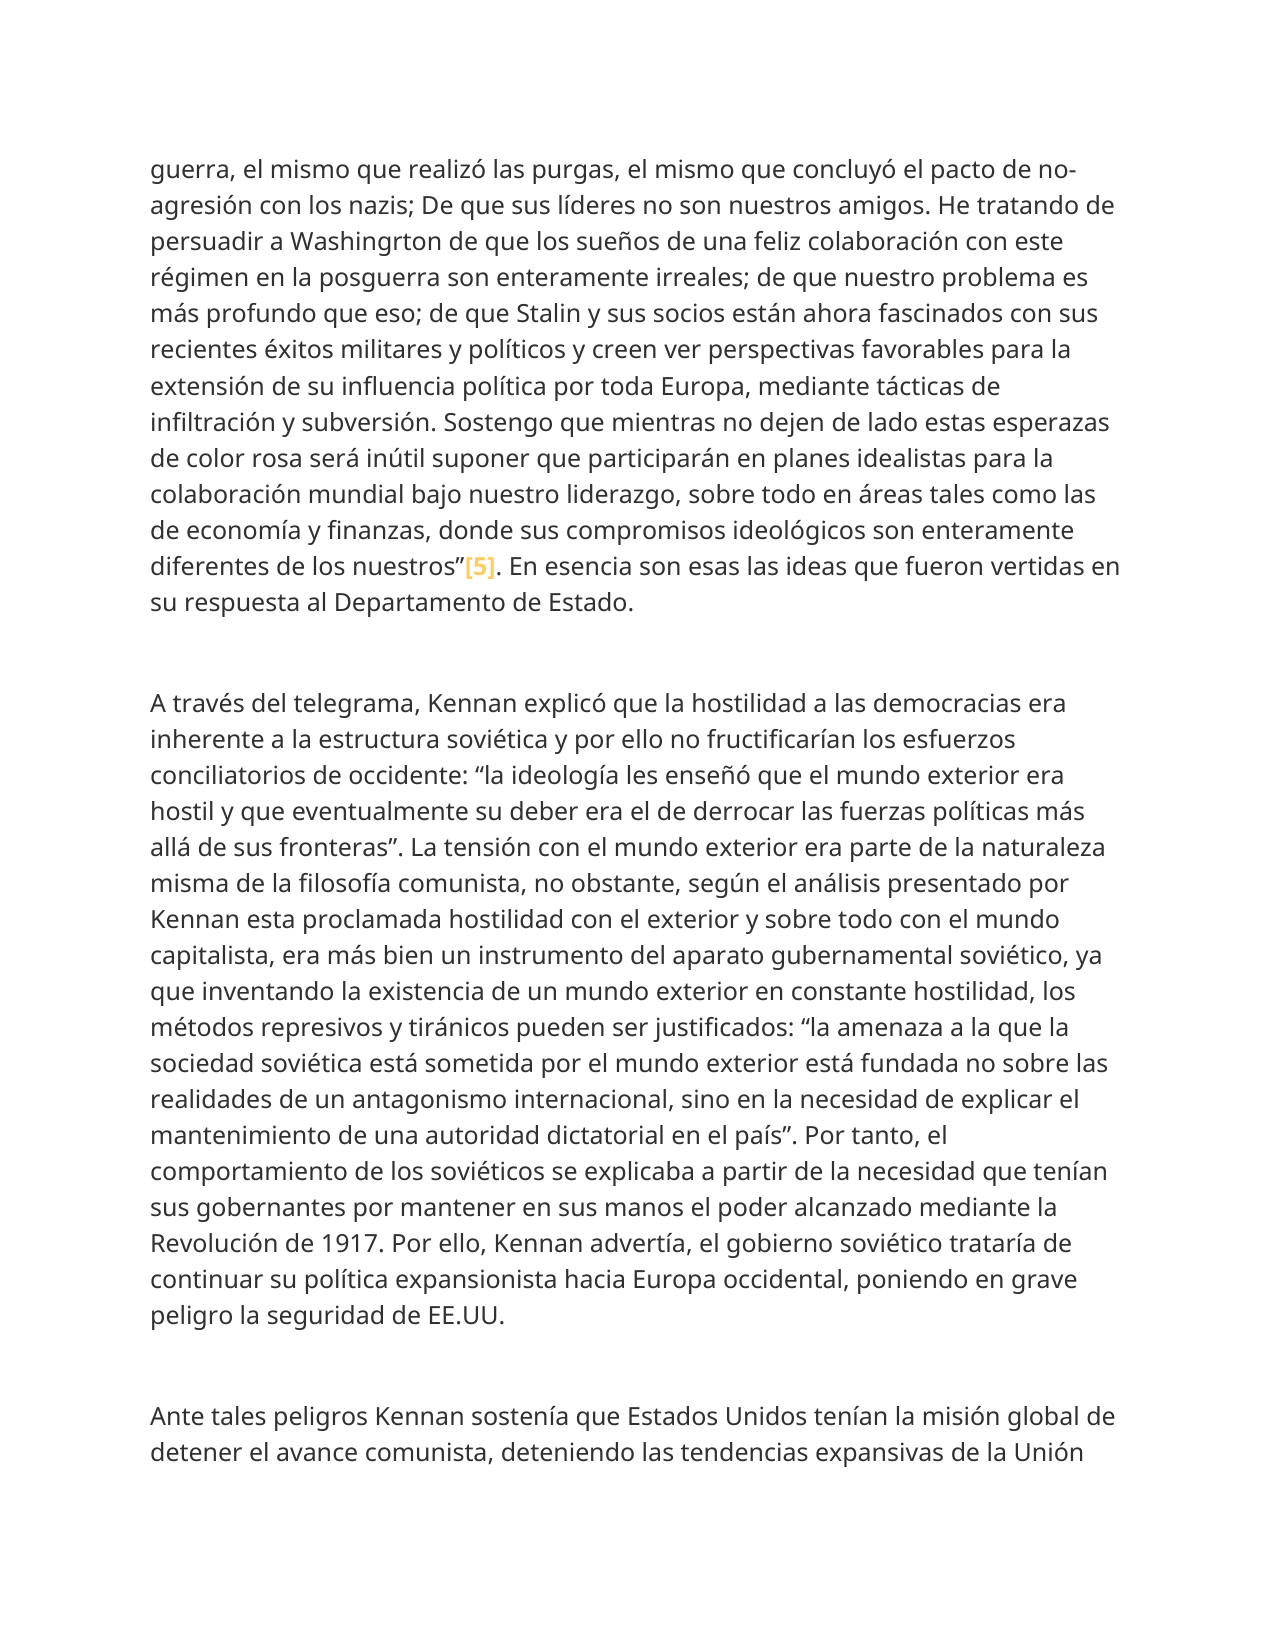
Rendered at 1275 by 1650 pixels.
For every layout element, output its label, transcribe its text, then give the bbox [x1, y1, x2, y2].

text A través del telegrama, Kennan explicó que la hostilidad a las democracias era inherente a la estructura soviética y por ello no fructificarían los esfuerzos conciliatorios de occidente: “la ideología les enseñó que el mundo exterior era hostil y que eventualmente su deber era el de derrocar las fuerzas políticas más allá de sus fronteras”. La tensión con el mundo exterior era parte de la naturaleza misma de la filosofía comunista, no obstante, según el análisis presentado por Kennan esta proclamada hostilidad con el exterior y sobre todo con el mundo capitalista, era más bien un instrumento del aparato gubernamental soviético, ya que inventando la existencia de un mundo exterior en constante hostilidad, los métodos represivos y tiránicos pueden ser justificados: “la amenaza a la que la sociedad soviética está sometida por el mundo exterior está fundada no sobre las realidades de un antagonismo internacional, sino en la necesidad de explicar el mantenimiento de una autoridad dictatorial en el país”. Por tanto, el comportamiento de los soviéticos se explicaba a partir de la necesidad que tenían sus gobernantes por mantener en sus manos el poder alcanzado mediante la Revolución de 1917. Por ello, Kennan advertía, el gobierno soviético trataría de continuar su política expansionista hacia Europa occidental, poniendo en grave peligro la seguridad de EE.UU. [150, 647, 1125, 1332]
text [150, 150, 1125, 618]
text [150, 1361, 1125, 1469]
